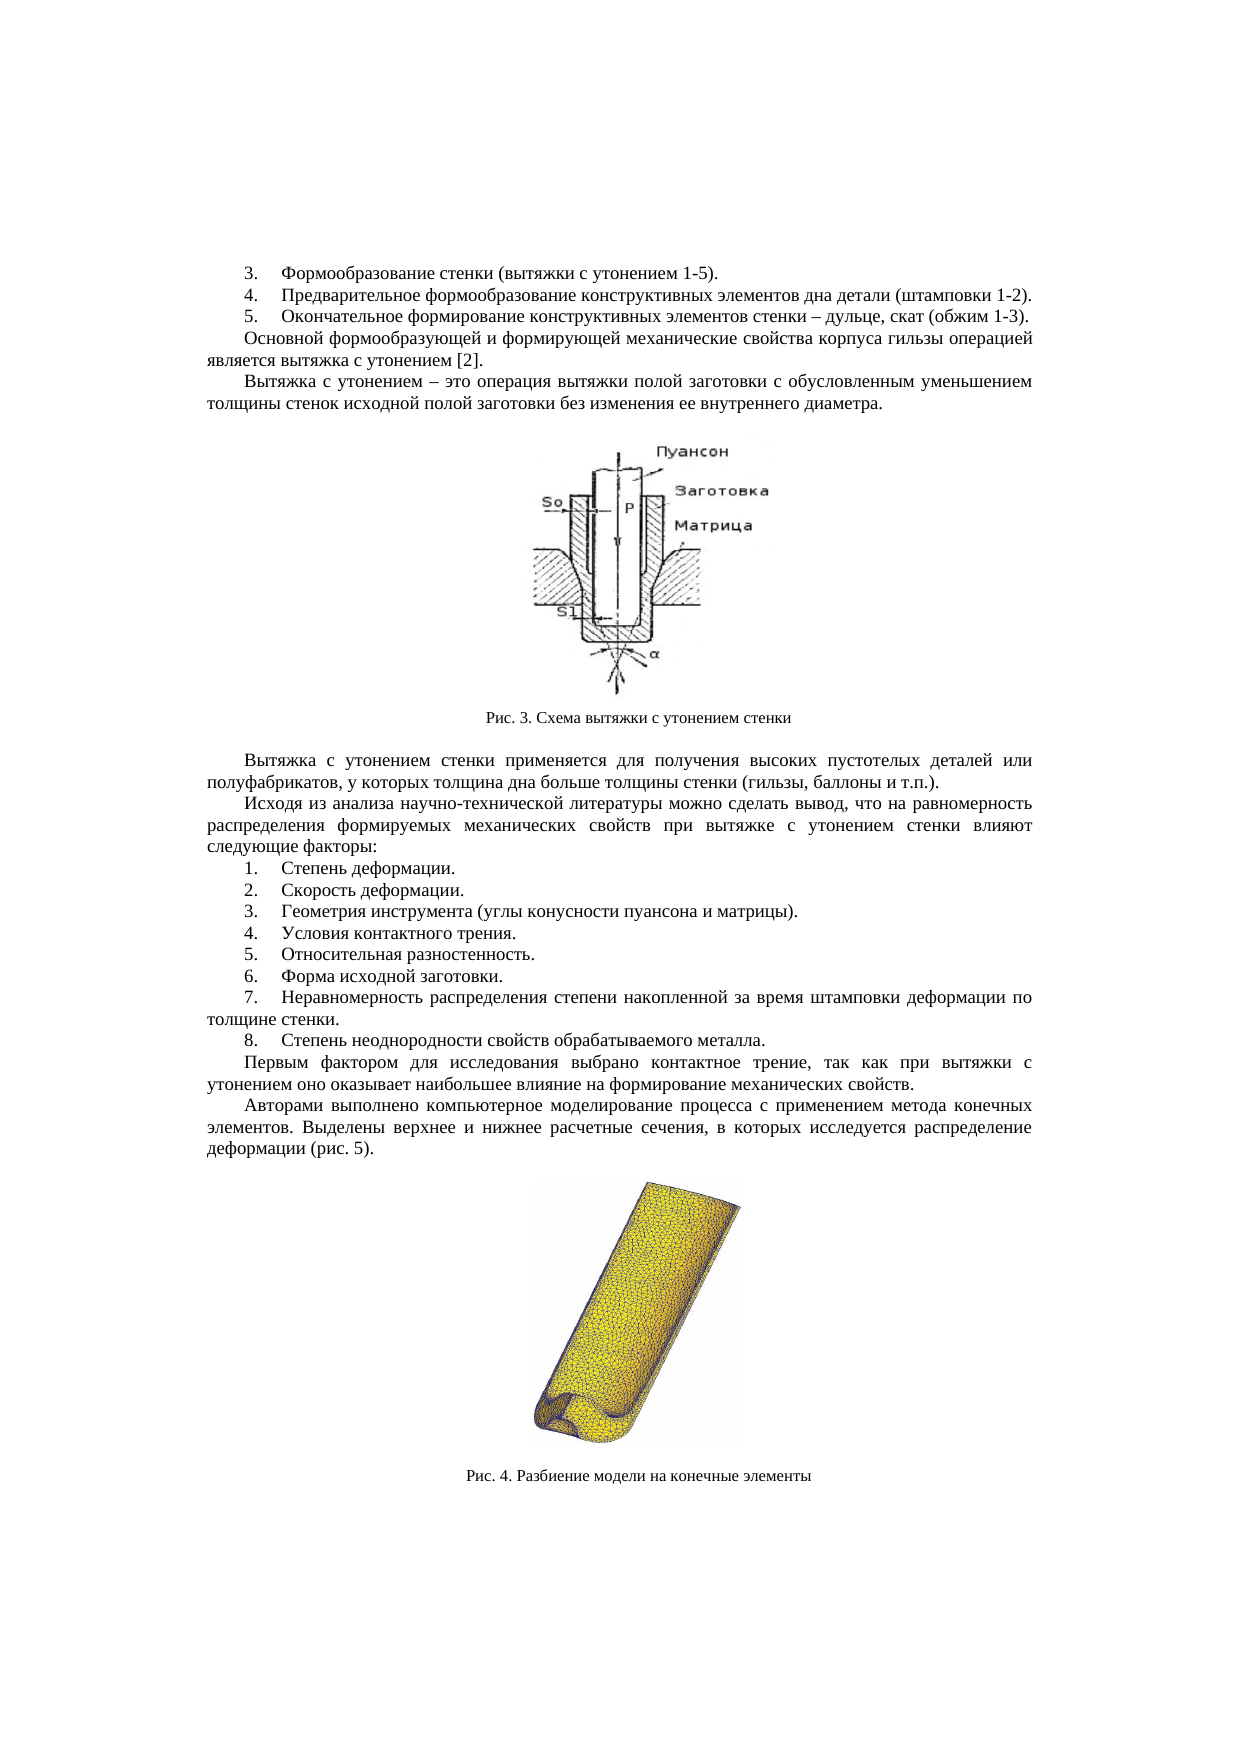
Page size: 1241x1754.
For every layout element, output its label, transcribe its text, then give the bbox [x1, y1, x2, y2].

text 8. Степень неоднородности свойств обрабатываемого металла. [207, 1029, 1033, 1051]
picture [531, 1180, 746, 1445]
text 5. Окончательное формирование конструктивных элементов стенки – дульце, скат (обжим 1-3). [207, 305, 1033, 327]
text 4. Условия контактного трения. [207, 922, 1033, 943]
text 4. Предварительное формообразование конструктивных элементов дна детали (штамповки 1-2). [207, 284, 1033, 305]
text Основной формообразующей и формирующей механические свойства корпуса гильзы операцией является вытяжка с утонением [2]. [207, 327, 1033, 370]
text 6. Форма исходной заготовки. [207, 965, 1033, 986]
text Авторами выполнено компьютерное моделирование процесса с применением метода конечных элементов. Выделены верхнее и нижнее расчетные сечения, в которых исследуется распределение деформации (рис. 5). [207, 1094, 1033, 1159]
text 1. Степень деформации. [207, 857, 1033, 878]
text Вытяжка с утонением стенки применяется для получения высоких пустотелых деталей или полуфабрикатов, у которых толщина дна больше толщины стенки (гильзы, баллоны и т.п.). [207, 749, 1033, 792]
text Вытяжка с утонением – это операция вытяжки полой заготовки с обусловленным уменьшением толщины стенок исходной полой заготовки без изменения ее внутреннего диаметра. [207, 370, 1033, 413]
text 3. Формообразование стенки (вытяжки с утонением 1-5). [207, 262, 1033, 284]
text 7. Неравномерность распределения степени накопленной за время штамповки деформации по толщине стенки. [207, 986, 1033, 1029]
picture [503, 434, 774, 709]
text 3. Геометрия инструмента (углы конусности пуансона и матрицы). [207, 900, 1033, 922]
text 2. Скорость деформации. [207, 878, 1033, 900]
text Первым фактором для исследования выбрано контактное трение, так как при вытяжки с утонением оно оказывает наибольшее влияние на формирование механических свойств. [207, 1051, 1033, 1094]
text 5. Относительная разностенность. [207, 943, 1033, 965]
text Рис. 4. Разбиение модели на конечные элементы [207, 1466, 1033, 1485]
text Исходя из анализа научно-технической литературы можно сделать вывод, что на равномерность распределения формируемых механических свойств при вытяжке с утонением стенки влияют следующие факторы: [207, 792, 1033, 857]
text Рис. 3. Схема вытяжки с утонением стенки [207, 708, 1033, 727]
